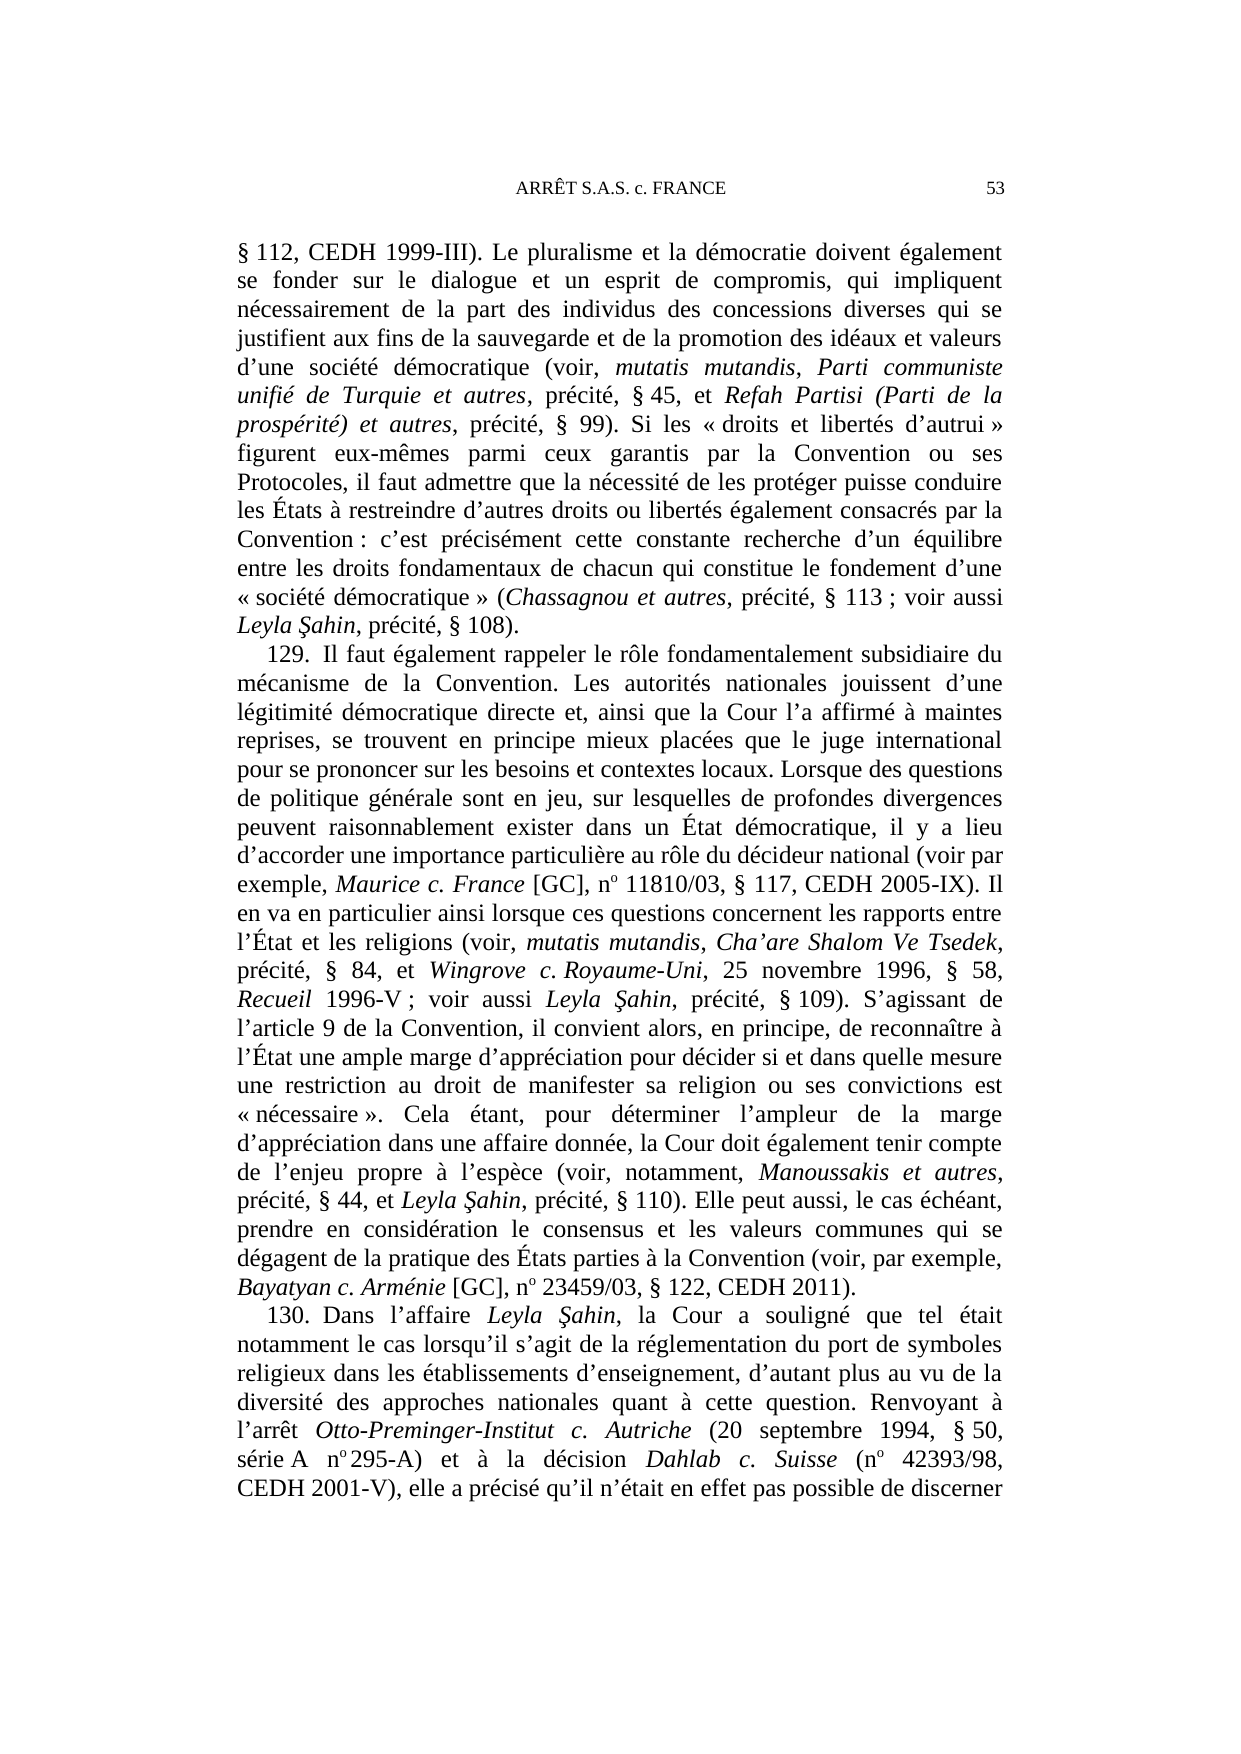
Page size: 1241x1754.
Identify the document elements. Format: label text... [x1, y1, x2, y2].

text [237, 1301, 1003, 1502]
text 129. Il faut également rappeler le rôle fondamentalement subsidiaire du mécanisme de la Convention. Les autorités nationales jouissent d’une légitimité démocratique directe et, ainsi que la Cour l’a affirmé à maintes reprises, se trouvent en principe mieux placées que le juge international pour se prononcer sur les besoins et contextes locaux. Lorsque des questions de politique générale sont en jeu, sur lesquelles de profondes divergences peuvent raisonnablement exister dans un État démocratique, il y a lieu d’accorder une importance particulière au rôle du décideur national (voir par exemple, Maurice c. France [GC], no 11810/03, § 117, CEDH 2005-IX). Il en va en particulier ainsi lorsque ces questions concernent les rapports entre l’État et les religions (voir, mutatis mutandis, Cha’are Shalom Ve Tsedek, précité, § 84, et Wingrove c. Royaume-Uni, 25 novembre 1996, § 58, Recueil 1996-V ; voir aussi Leyla Şahin, précité, § 109). S’agissant de l’article 9 de la Convention, il convient alors, en principe, de reconnaître à l’État une ample marge d’appréciation pour décider si et dans quelle mesure une restriction au droit de manifester sa religion ou ses convictions est « nécessaire ». Cela étant, pour déterminer l’ampleur de la marge d’appréciation dans une affaire donnée, la Cour doit également tenir compte de l’enjeu propre à l’espèce (voir, notamment, Manoussakis et autres, précité, § 44, et Leyla Şahin, précité, § 110). Elle peut aussi, le cas échéant, prendre en considération le consensus et les valeurs communes qui se dégagent de la pratique des États parties à la Convention (voir, par exemple, Bayatyan c. Arménie [GC], no 23459/03, § 122, CEDH 2011). [237, 639, 1003, 1301]
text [237, 237, 1003, 639]
